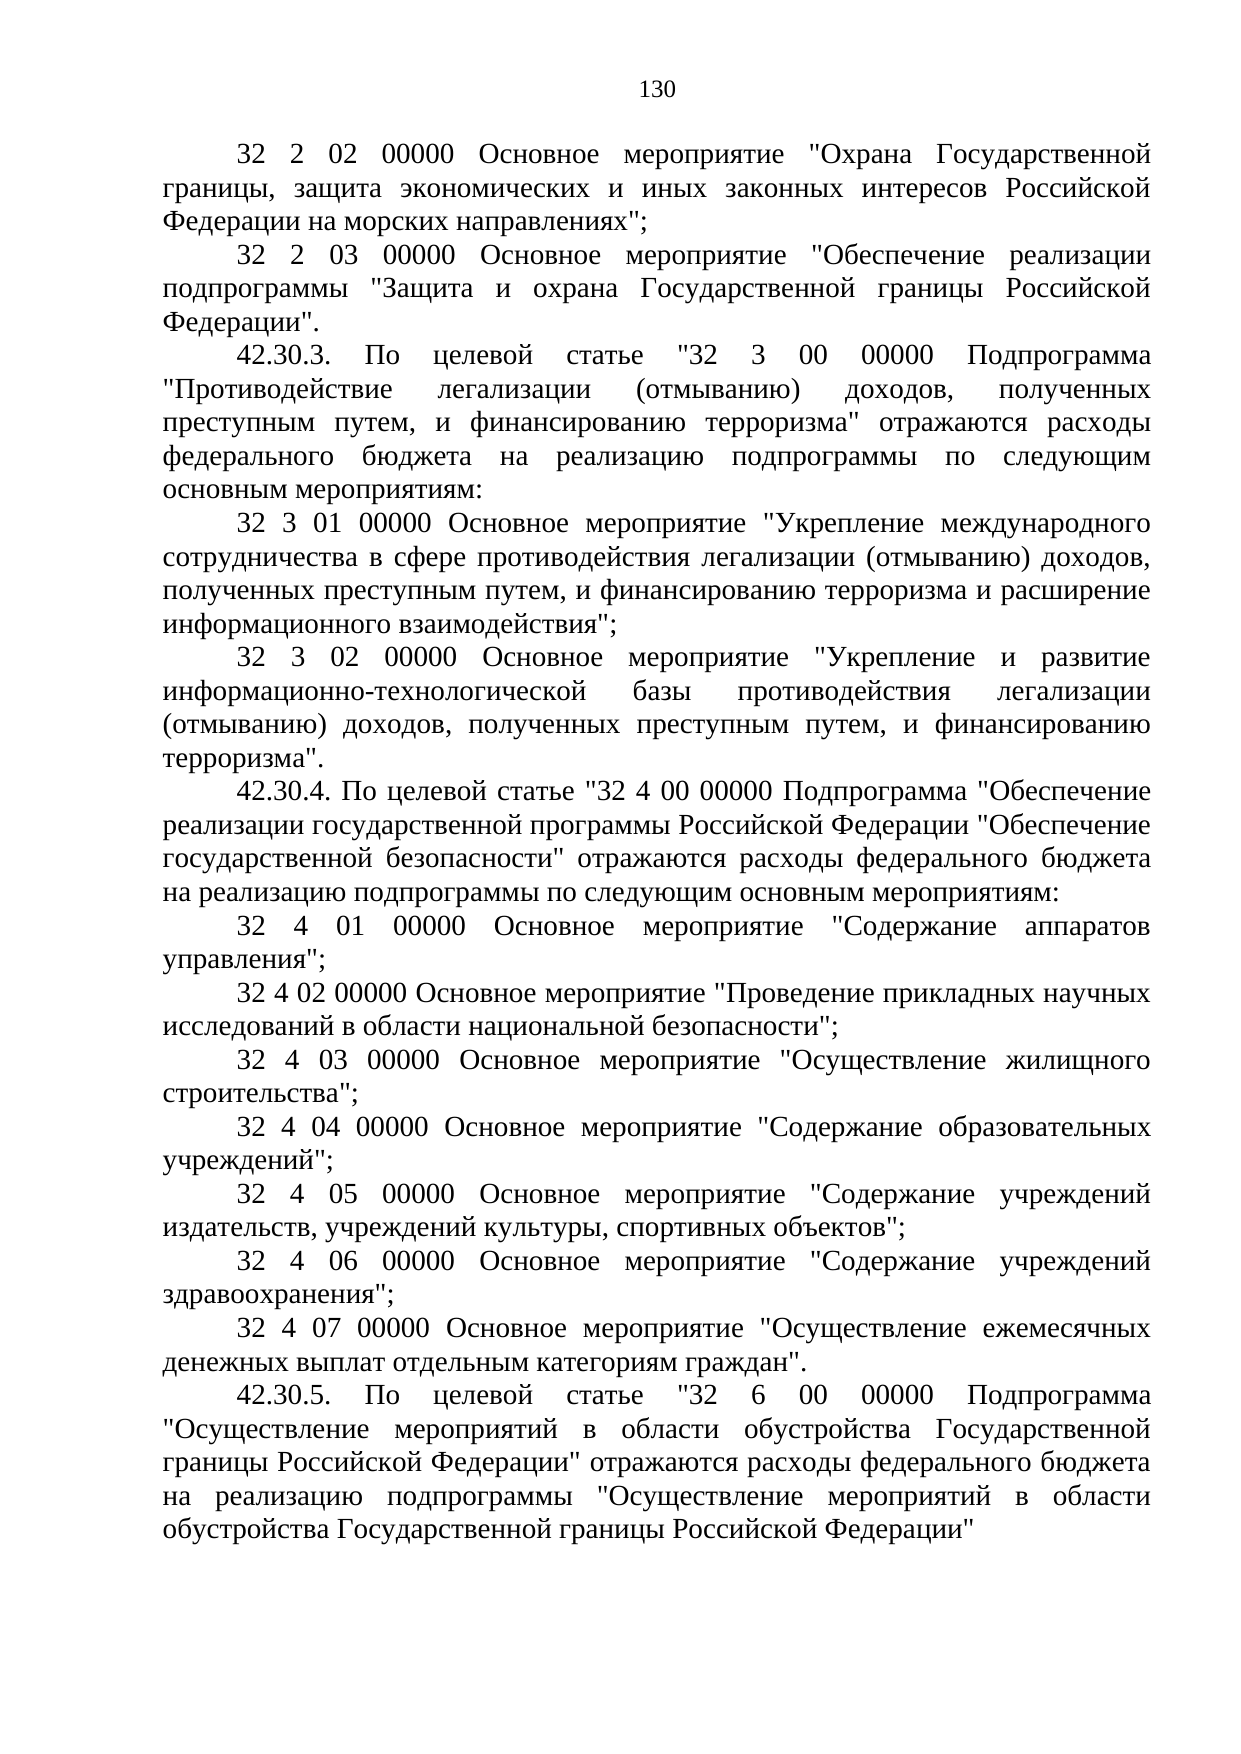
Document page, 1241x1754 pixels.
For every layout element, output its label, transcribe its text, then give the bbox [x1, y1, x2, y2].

text 42.30.4. По целевой статье "32 4 00 00000 Подпрограмма "Обеспечение реализации государственной программы Российской Федерации "Обеспечение государственной безопасности" отражаются расходы федерального бюджета на реализацию подпрограммы по следующим основным мероприятиям: [162, 773, 1152, 908]
text 42.30.5. По целевой статье "32 6 00 00000 Подпрограмма "Осуществление мероприятий в области обустройства Государственной границы Российской Федерации" отражаются расходы федерального бюджета на реализацию подпрограммы "Осуществление мероприятий в области обустройства Государственной границы Российской Федерации" [162, 1377, 1152, 1545]
text 32 4 02 00000 Основное мероприятие "Проведение прикладных научных исследований в области национальной безопасности"; [162, 975, 1152, 1042]
text 42.30.3. По целевой статье "32 3 00 00000 Подпрограмма "Противодействие легализации (отмыванию) доходов, полученных преступным путем, и финансированию терроризма" отражаются расходы федерального бюджета на реализацию подпрограммы по следующим основным мероприятиям: [162, 337, 1152, 505]
text 32 4 03 00000 Основное мероприятие "Осуществление жилищного строительства"; [162, 1042, 1152, 1109]
text 32 4 01 00000 Основное мероприятие "Содержание аппаратов управления"; [162, 908, 1152, 975]
text 32 2 02 00000 Основное мероприятие "Охрана Государственной границы, защита экономических и иных законных интересов Российской Федерации на морских направлениях"; [162, 136, 1152, 237]
text 32 3 01 00000 Основное мероприятие "Укрепление международного сотрудничества в сфере противодействия легализации (отмыванию) доходов, полученных преступным путем, и финансированию терроризма и расширение информационного взаимодействия"; [162, 505, 1152, 639]
text 32 4 06 00000 Основное мероприятие "Содержание учреждений здравоохранения"; [162, 1243, 1152, 1310]
text 32 4 07 00000 Основное мероприятие "Осуществление ежемесячных денежных выплат отдельным категориям граждан". [162, 1310, 1152, 1377]
text 32 2 03 00000 Основное мероприятие "Обеспечение реализации подпрограммы "Защита и охрана Государственной границы Российской Федерации". [162, 237, 1152, 337]
text 32 4 04 00000 Основное мероприятие "Содержание образовательных учреждений"; [162, 1109, 1152, 1176]
text 32 3 02 00000 Основное мероприятие "Укрепление и развитие информационно-технологической базы противодействия легализации (отмыванию) доходов, полученных преступным путем, и финансированию терроризма". [162, 639, 1152, 773]
text 32 4 05 00000 Основное мероприятие "Содержание учреждений издательств, учреждений культуры, спортивных объектов"; [162, 1176, 1152, 1243]
